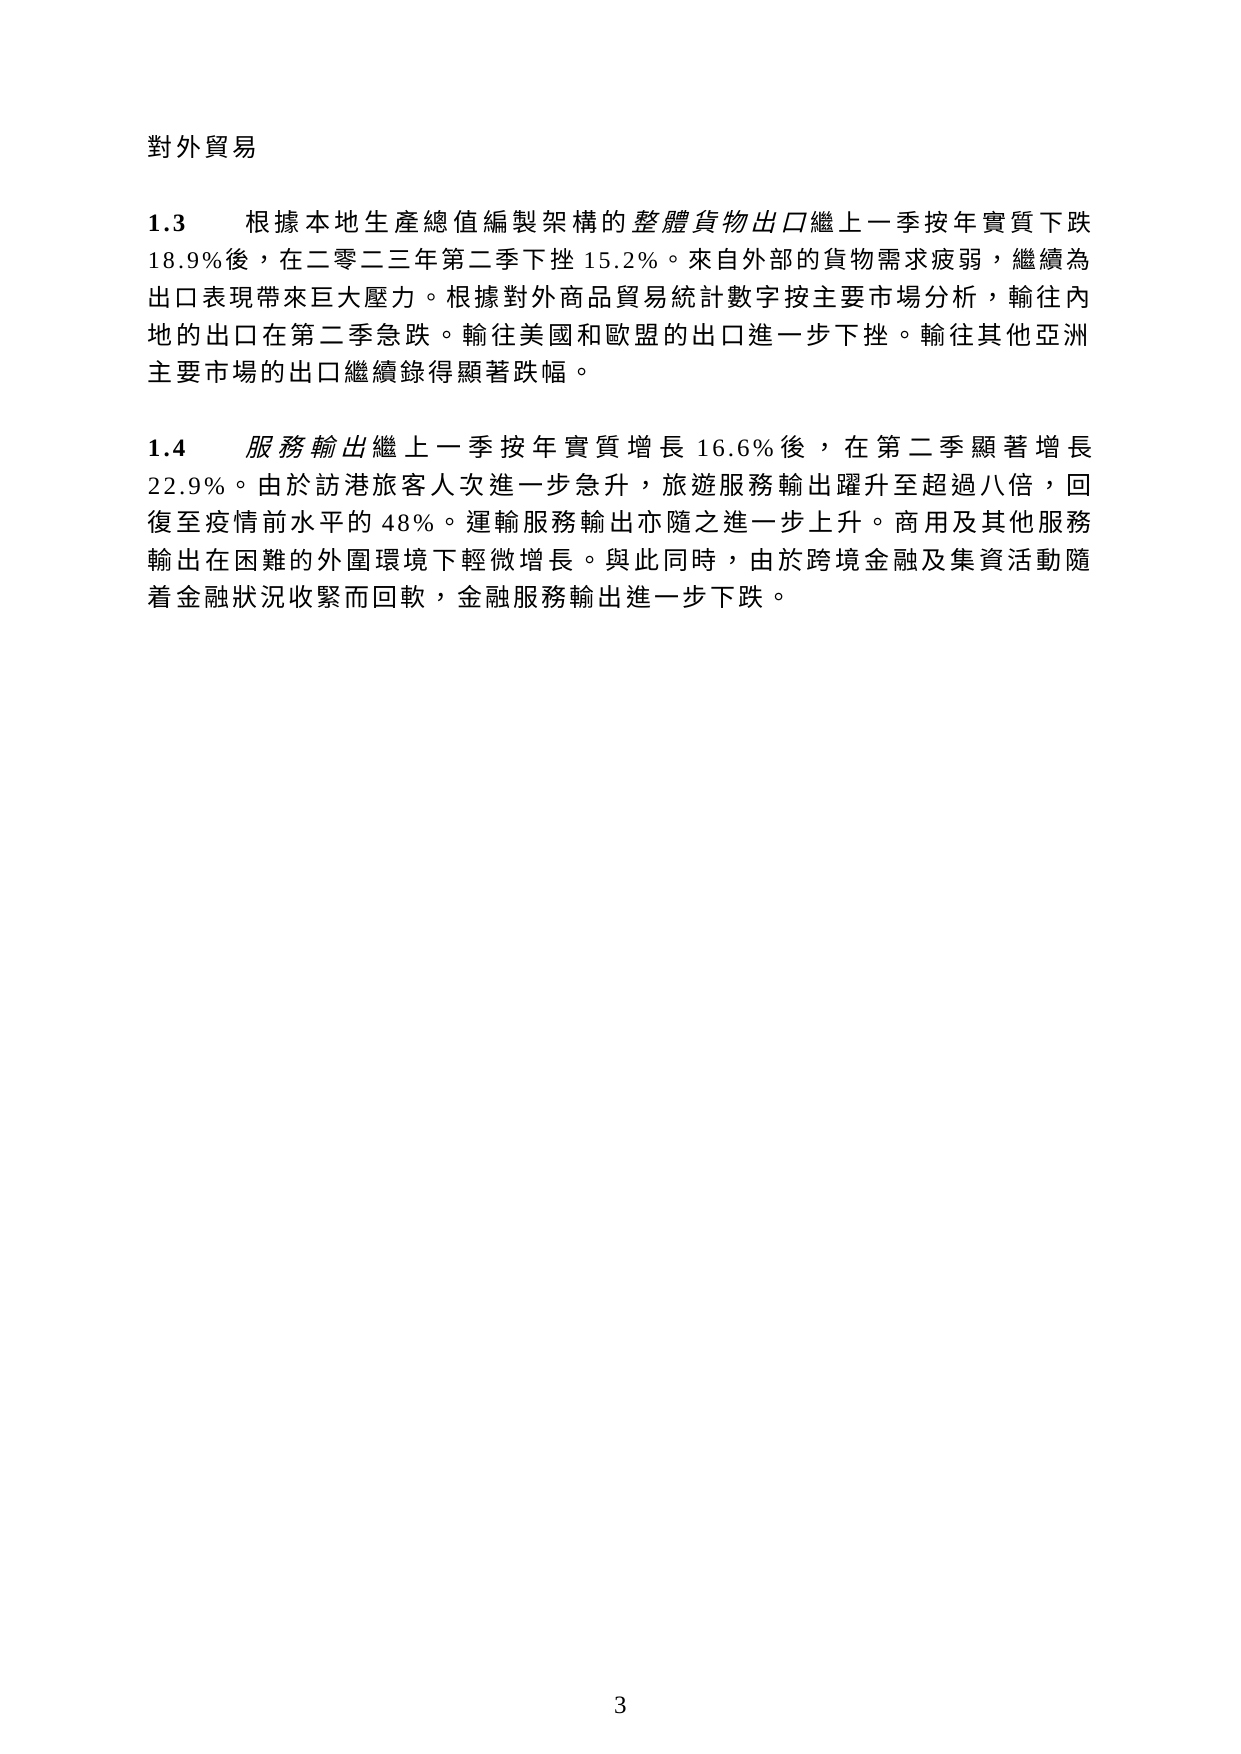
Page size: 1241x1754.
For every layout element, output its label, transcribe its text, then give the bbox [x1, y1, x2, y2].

text 1.3 根據本地生產總值編製架構的整體貨物出口繼上一季按年實質下跌18.9%後，在二零二三年第二季下挫15.2%。來自外部的貨物需求疲弱，繼續為出口表現帶來巨大壓力。根據對外商品貿易統計數字按主要市場分析，輸往內地的出口在第二季急跌。輸往美國和歐盟的出口進一步下挫。輸往其他亞洲主要市場的出口繼續錄得顯著跌幅。 [148, 202, 1092, 389]
text 對外貿易 [148, 127, 1092, 164]
text 1.4 服務輸出繼上一季按年實質增長16.6%後，在第二季顯著增長22.9%。由於訪港旅客人次進一步急升，旅遊服務輸出躍升至超過八倍，回復至疫情前水平的48%。運輸服務輸出亦隨之進一步上升。商用及其他服務輸出在困難的外圍環境下輕微增長。與此同時，由於跨境金融及集資活動隨着金融狀況收緊而回軟，金融服務輸出進一步下跌。 [148, 427, 1092, 614]
